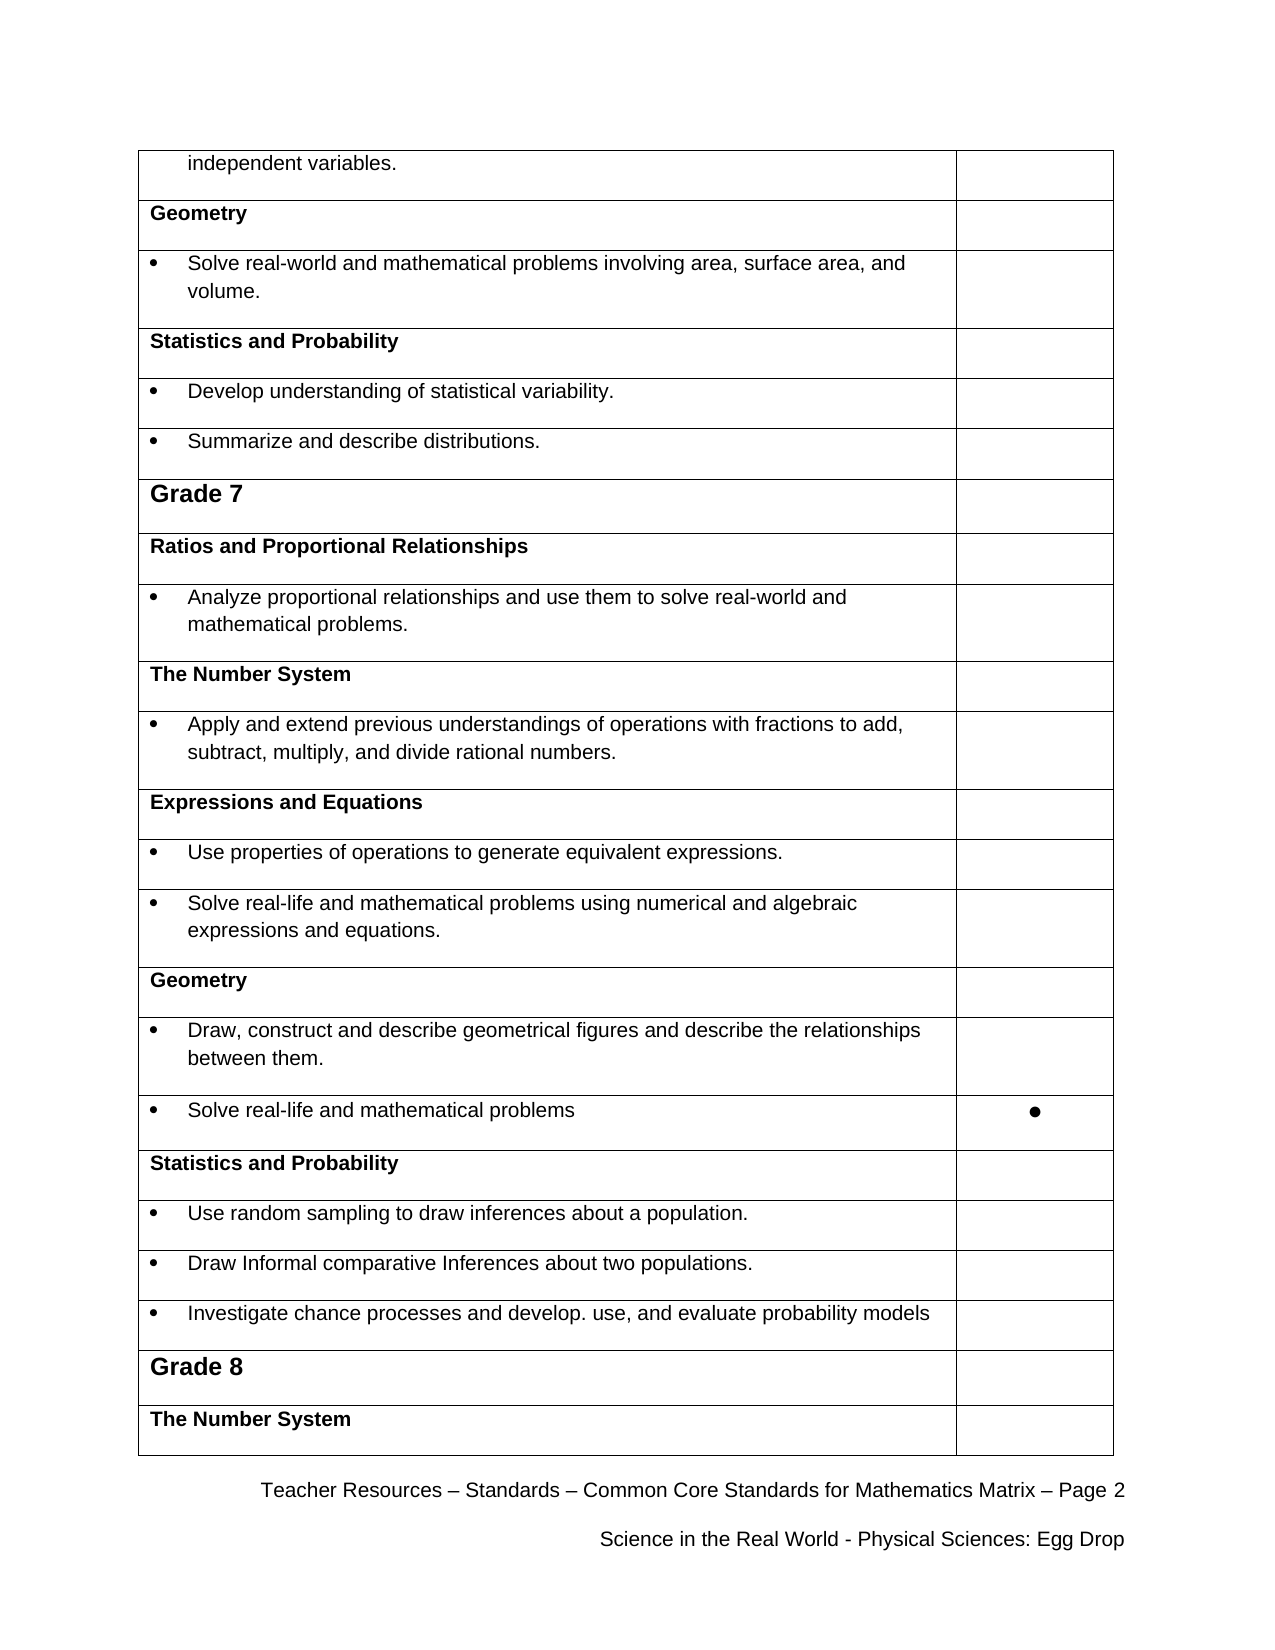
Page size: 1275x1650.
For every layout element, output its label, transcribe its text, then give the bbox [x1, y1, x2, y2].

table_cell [139, 151, 956, 200]
table_cell [957, 151, 1113, 200]
table_cell [957, 429, 1113, 478]
table_cell [957, 1301, 1113, 1350]
table_cell [957, 251, 1113, 328]
table_cell [957, 534, 1113, 583]
table_cell Draw Informal comparative Inferences about two populations. [139, 1251, 956, 1300]
table_cell [957, 1018, 1113, 1095]
table_cell Statistics and Probability [139, 329, 956, 378]
table_cell Grade 7 [139, 480, 956, 533]
table_cell The Number System [139, 662, 956, 711]
table_cell [957, 968, 1113, 1017]
table_cell Grade 8 [139, 1351, 956, 1405]
table_cell Use properties of operations to generate equivalent expressions. [139, 840, 956, 889]
table_cell [957, 1201, 1113, 1250]
table_cell [957, 1251, 1113, 1300]
table_cell [957, 1406, 1113, 1455]
table_cell Geometry [139, 968, 956, 1017]
table_cell [957, 662, 1113, 711]
table_cell [957, 201, 1113, 250]
table_cell Develop understanding of statistical variability. [139, 379, 956, 428]
table_cell Draw, construct and describe geometrical figures and describe the relationships between them. [139, 1018, 956, 1095]
table_cell Geometry [139, 201, 956, 250]
table_cell [957, 329, 1113, 378]
table_cell Investigate chance processes and develop. use, and evaluate probability models [139, 1301, 956, 1350]
table_cell [957, 480, 1113, 533]
table_cell Ratios and Proportional Relationships [139, 534, 956, 583]
table_cell [957, 1351, 1113, 1405]
table_cell [957, 790, 1113, 839]
table_cell [957, 1151, 1113, 1200]
table_cell [957, 840, 1113, 889]
table_cell Use random sampling to draw inferences about a population. [139, 1201, 956, 1250]
table_cell Solve real-world and mathematical problems involving area, surface area, and volume. [139, 251, 956, 328]
table_cell [957, 890, 1113, 967]
table_cell Analyze proportional relationships and use them to solve real-world and mathematical problems. [139, 585, 956, 661]
table_cell [957, 712, 1113, 789]
table_cell [957, 379, 1113, 428]
table_cell The Number System [139, 1406, 956, 1455]
table_cell Expressions and Equations [139, 790, 956, 839]
table_cell ● [957, 1096, 1113, 1150]
table_cell Statistics and Probability [139, 1151, 956, 1200]
table_cell Summarize and describe distributions. [139, 429, 956, 478]
table_cell [957, 585, 1113, 661]
table_cell Solve real-life and mathematical problems using numerical and algebraic expressions and equations. [139, 890, 956, 967]
table_cell Apply and extend previous understandings of operations with fractions to add, subtract, multiply, and divide rational numbers. [139, 712, 956, 789]
table_cell Solve real-life and mathematical problems [139, 1096, 956, 1150]
